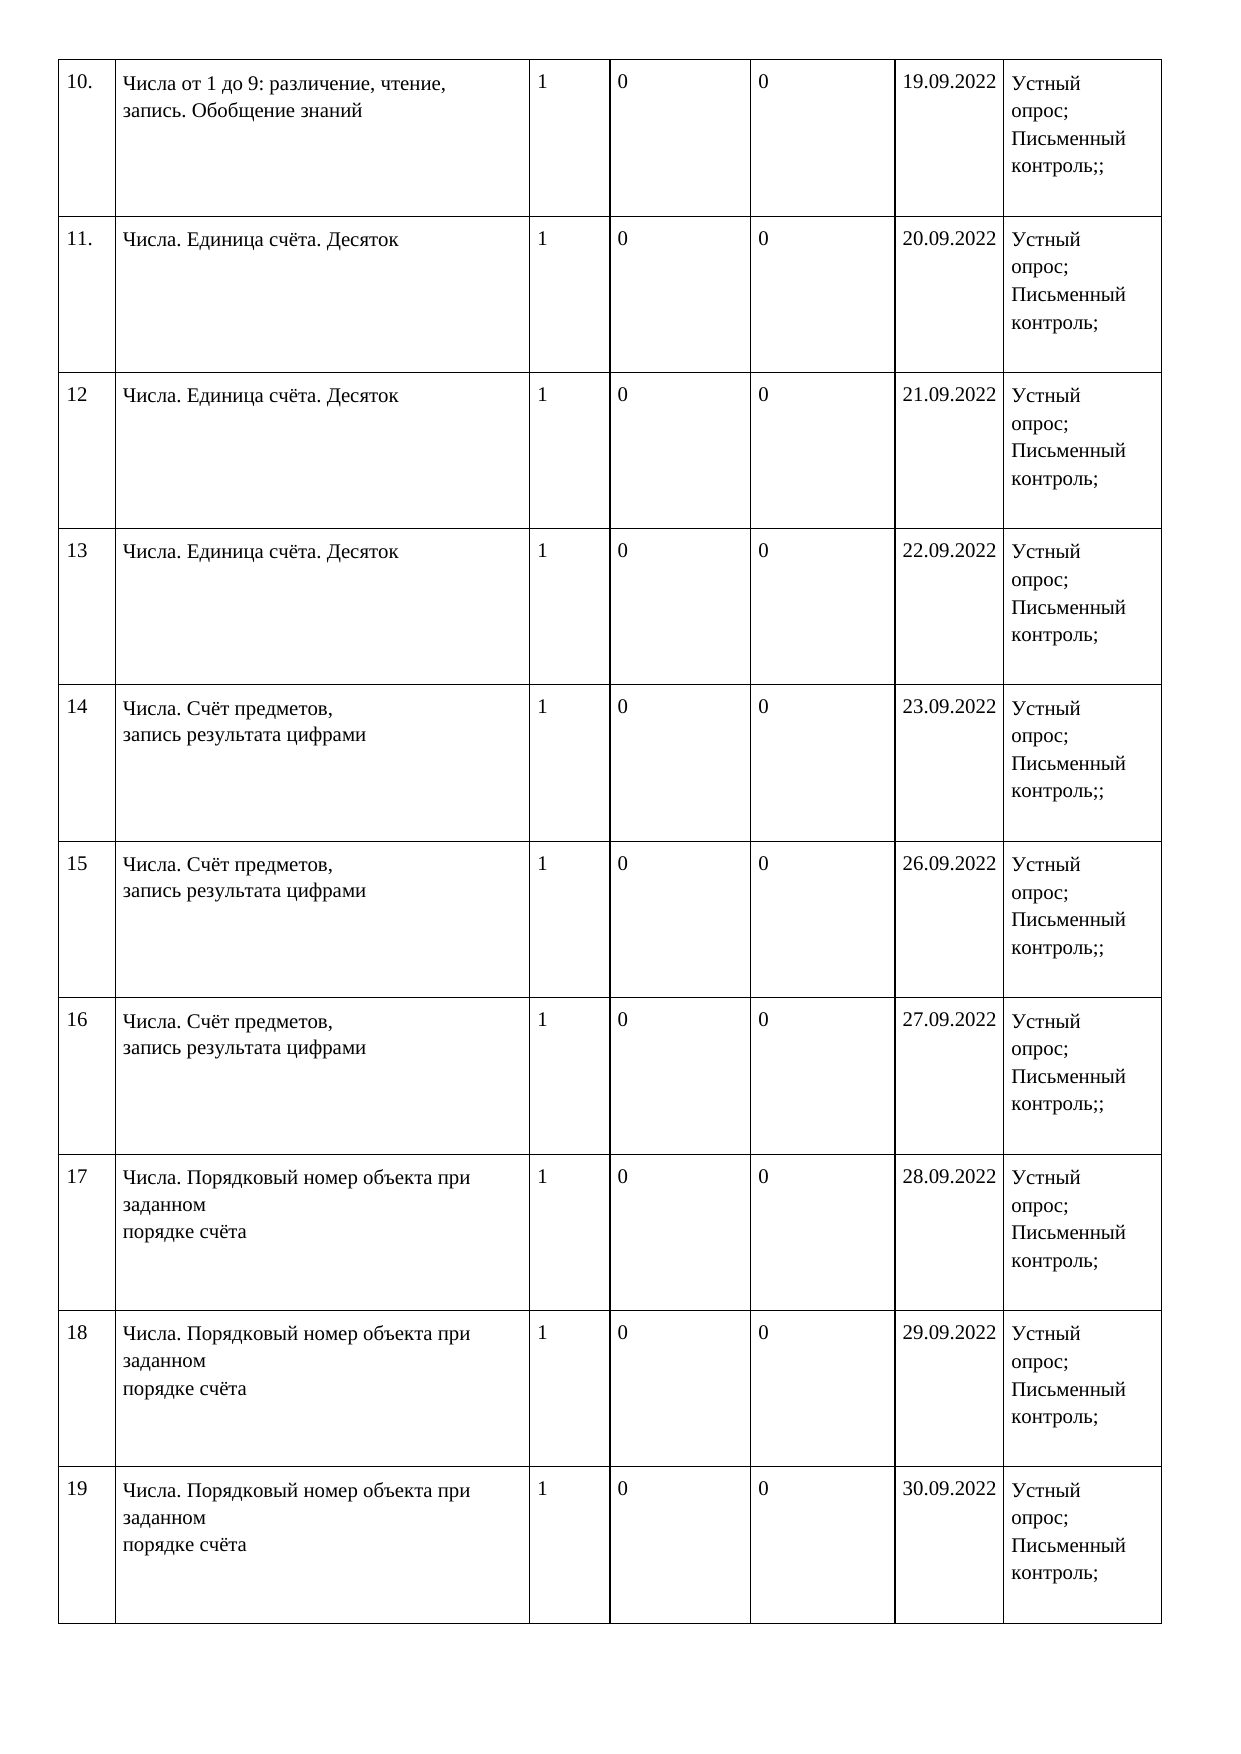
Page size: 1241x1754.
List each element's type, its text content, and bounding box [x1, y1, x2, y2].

table_cell 15 [59, 842, 115, 997]
table_cell 0 [751, 842, 894, 997]
table_cell 13 [59, 529, 115, 684]
table_cell 26.09.2022 [896, 842, 1003, 997]
table_cell 0 [611, 998, 750, 1154]
table_cell Устный опрос; Письменный контроль; [1004, 529, 1161, 684]
table_cell 16 [59, 998, 115, 1154]
table_cell Устный опрос; Письменный контроль; [1004, 1155, 1161, 1310]
table_cell 0 [611, 842, 750, 997]
table_header 0 [611, 60, 750, 216]
table_cell 1 [530, 685, 609, 841]
table_cell Устный опрос; Письменный контроль; [1004, 373, 1161, 528]
table_cell 0 [611, 217, 750, 372]
table_cell 0 [751, 529, 894, 684]
table_cell 0 [751, 998, 894, 1154]
table_header Устный опрос; Письменный контроль;; [1004, 60, 1161, 216]
table_cell 29.09.2022 [896, 1311, 1003, 1466]
table_cell 30.09.2022 [896, 1467, 1003, 1622]
table_cell 0 [611, 685, 750, 841]
table_cell 0 [611, 529, 750, 684]
table_cell 0 [751, 1311, 894, 1466]
table_header 1 [530, 60, 609, 216]
table_cell Числа. Порядковый номер объекта при заданном порядке счёта [116, 1467, 529, 1622]
table_cell 0 [611, 1467, 750, 1622]
table_cell 23.09.2022 [896, 685, 1003, 841]
table_header 19.09.2022 [896, 60, 1003, 216]
table_cell 1 [530, 1311, 609, 1466]
table_cell 18 [59, 1311, 115, 1466]
table_cell Числа. Единица счёта. Десяток [116, 529, 529, 684]
table_cell 0 [611, 373, 750, 528]
table_header Числа от 1 до 9: различение, чтение, запись. Обобщение знаний [116, 60, 529, 216]
table_cell 1 [530, 998, 609, 1154]
table_cell Числа. Порядковый номер объекта при заданном порядке счёта [116, 1311, 529, 1466]
table_cell Числа. Единица счёта. Десяток [116, 217, 529, 372]
table_cell Устный опрос; Письменный контроль;; [1004, 998, 1161, 1154]
table_cell 1 [530, 217, 609, 372]
table_cell 1 [530, 529, 609, 684]
table_cell 0 [611, 1311, 750, 1466]
table_cell 0 [751, 1467, 894, 1622]
table_cell 22.09.2022 [896, 529, 1003, 684]
table_cell Числа. Счёт предметов, запись результата цифрами [116, 842, 529, 997]
table_cell Числа. Счёт предметов, запись результата цифрами [116, 685, 529, 841]
table_cell Устный опрос; Письменный контроль; [1004, 1467, 1161, 1622]
table_cell Устный опрос; Письменный контроль; [1004, 217, 1161, 372]
table_cell Числа. Порядковый номер объекта при заданном порядке счёта [116, 1155, 529, 1310]
table_cell 0 [751, 373, 894, 528]
table_cell 17 [59, 1155, 115, 1310]
table_cell Числа. Единица счёта. Десяток [116, 373, 529, 528]
table_cell 27.09.2022 [896, 998, 1003, 1154]
table_cell 1 [530, 1467, 609, 1622]
table_cell Устный опрос; Письменный контроль; [1004, 1311, 1161, 1466]
table_cell 0 [751, 217, 894, 372]
table_cell 21.09.2022 [896, 373, 1003, 528]
table_cell Устный опрос; Письменный контроль;; [1004, 842, 1161, 997]
table_cell 0 [611, 1155, 750, 1310]
table_cell 19 [59, 1467, 115, 1622]
table_cell 1 [530, 842, 609, 997]
table_cell 20.09.2022 [896, 217, 1003, 372]
table_cell Числа. Счёт предметов, запись результата цифрами [116, 998, 529, 1154]
table_cell 1 [530, 1155, 609, 1310]
table_cell 11. [59, 217, 115, 372]
table_cell 0 [751, 685, 894, 841]
table_cell 12 [59, 373, 115, 528]
table_header 0 [751, 60, 894, 216]
table_cell Устный опрос; Письменный контроль;; [1004, 685, 1161, 841]
table_cell 28.09.2022 [896, 1155, 1003, 1310]
table_cell 1 [530, 373, 609, 528]
table_cell 0 [751, 1155, 894, 1310]
table_header 10. [59, 60, 115, 216]
table_cell 14 [59, 685, 115, 841]
